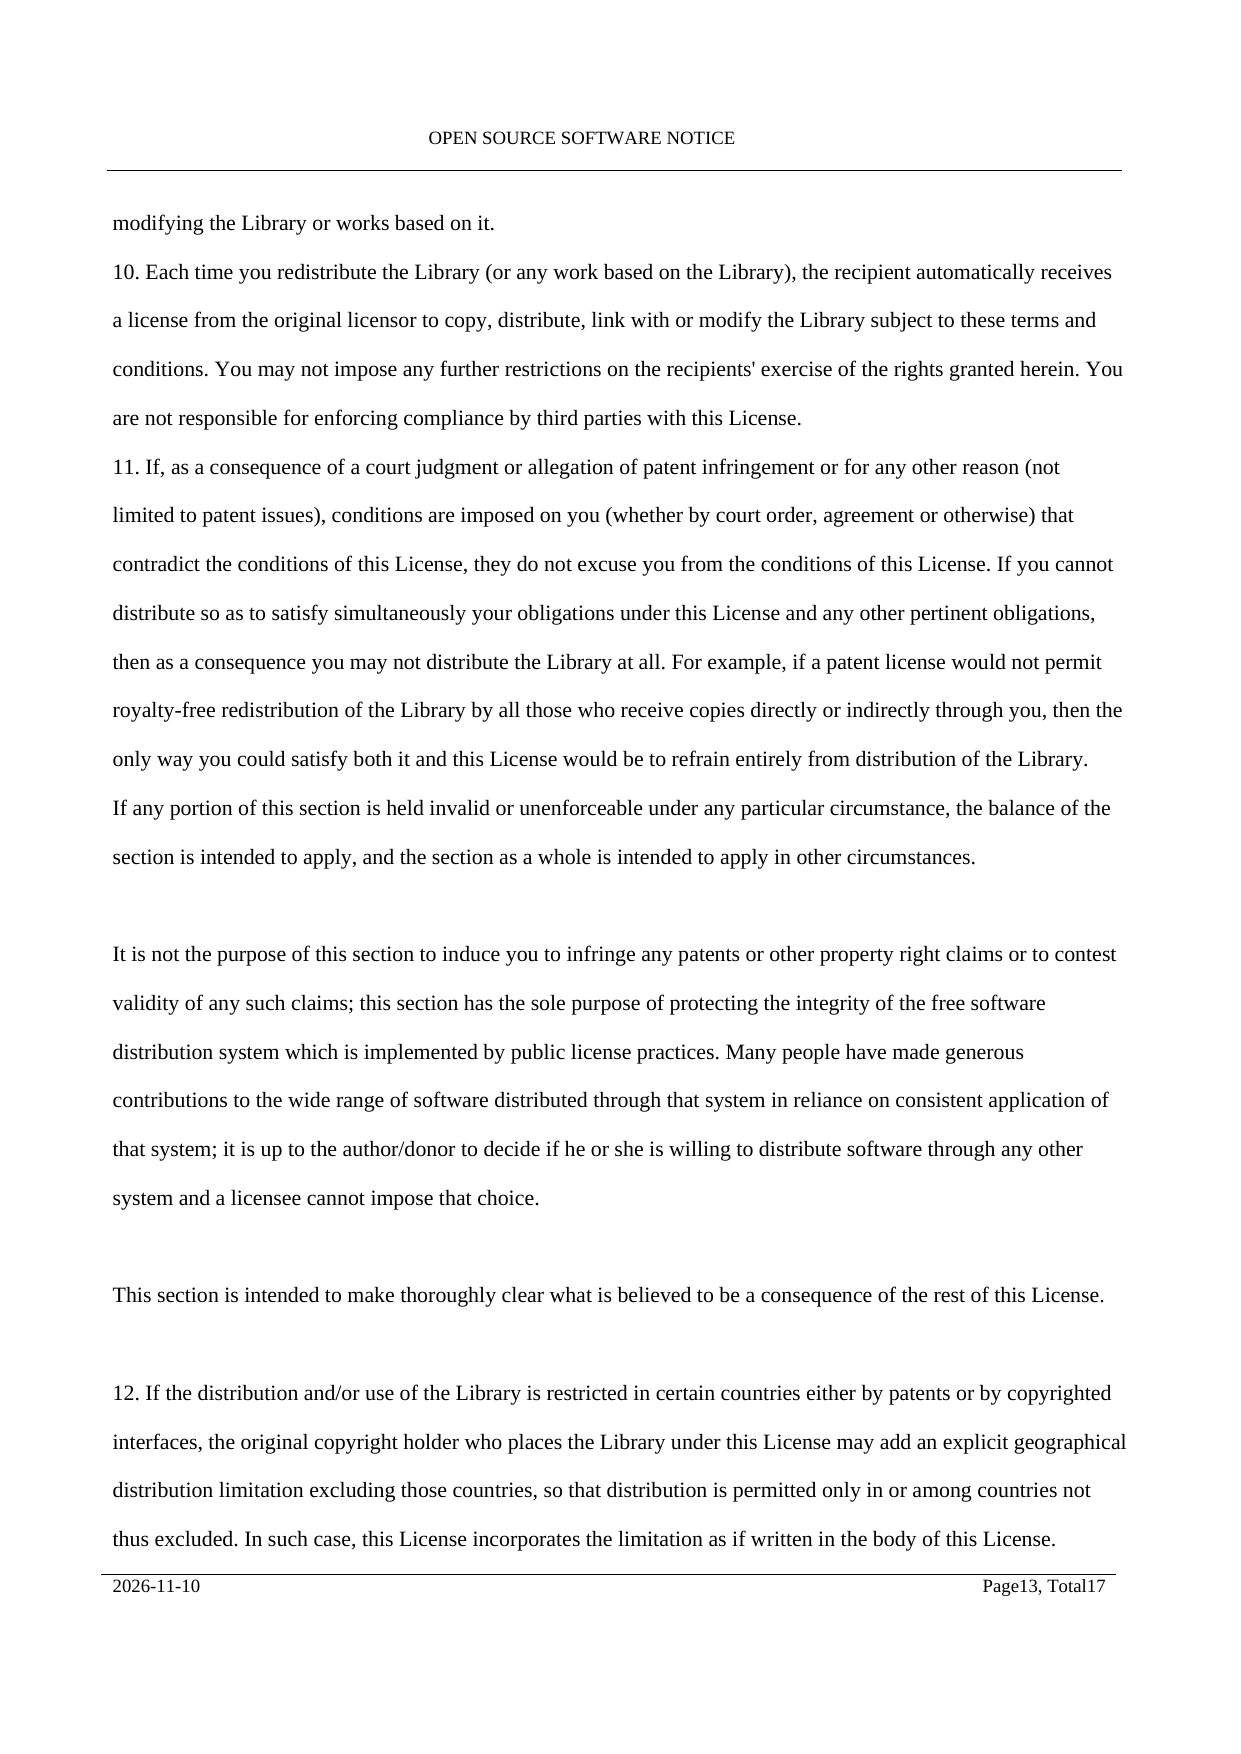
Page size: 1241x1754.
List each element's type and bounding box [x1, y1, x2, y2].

text [112, 206, 1128, 1555]
